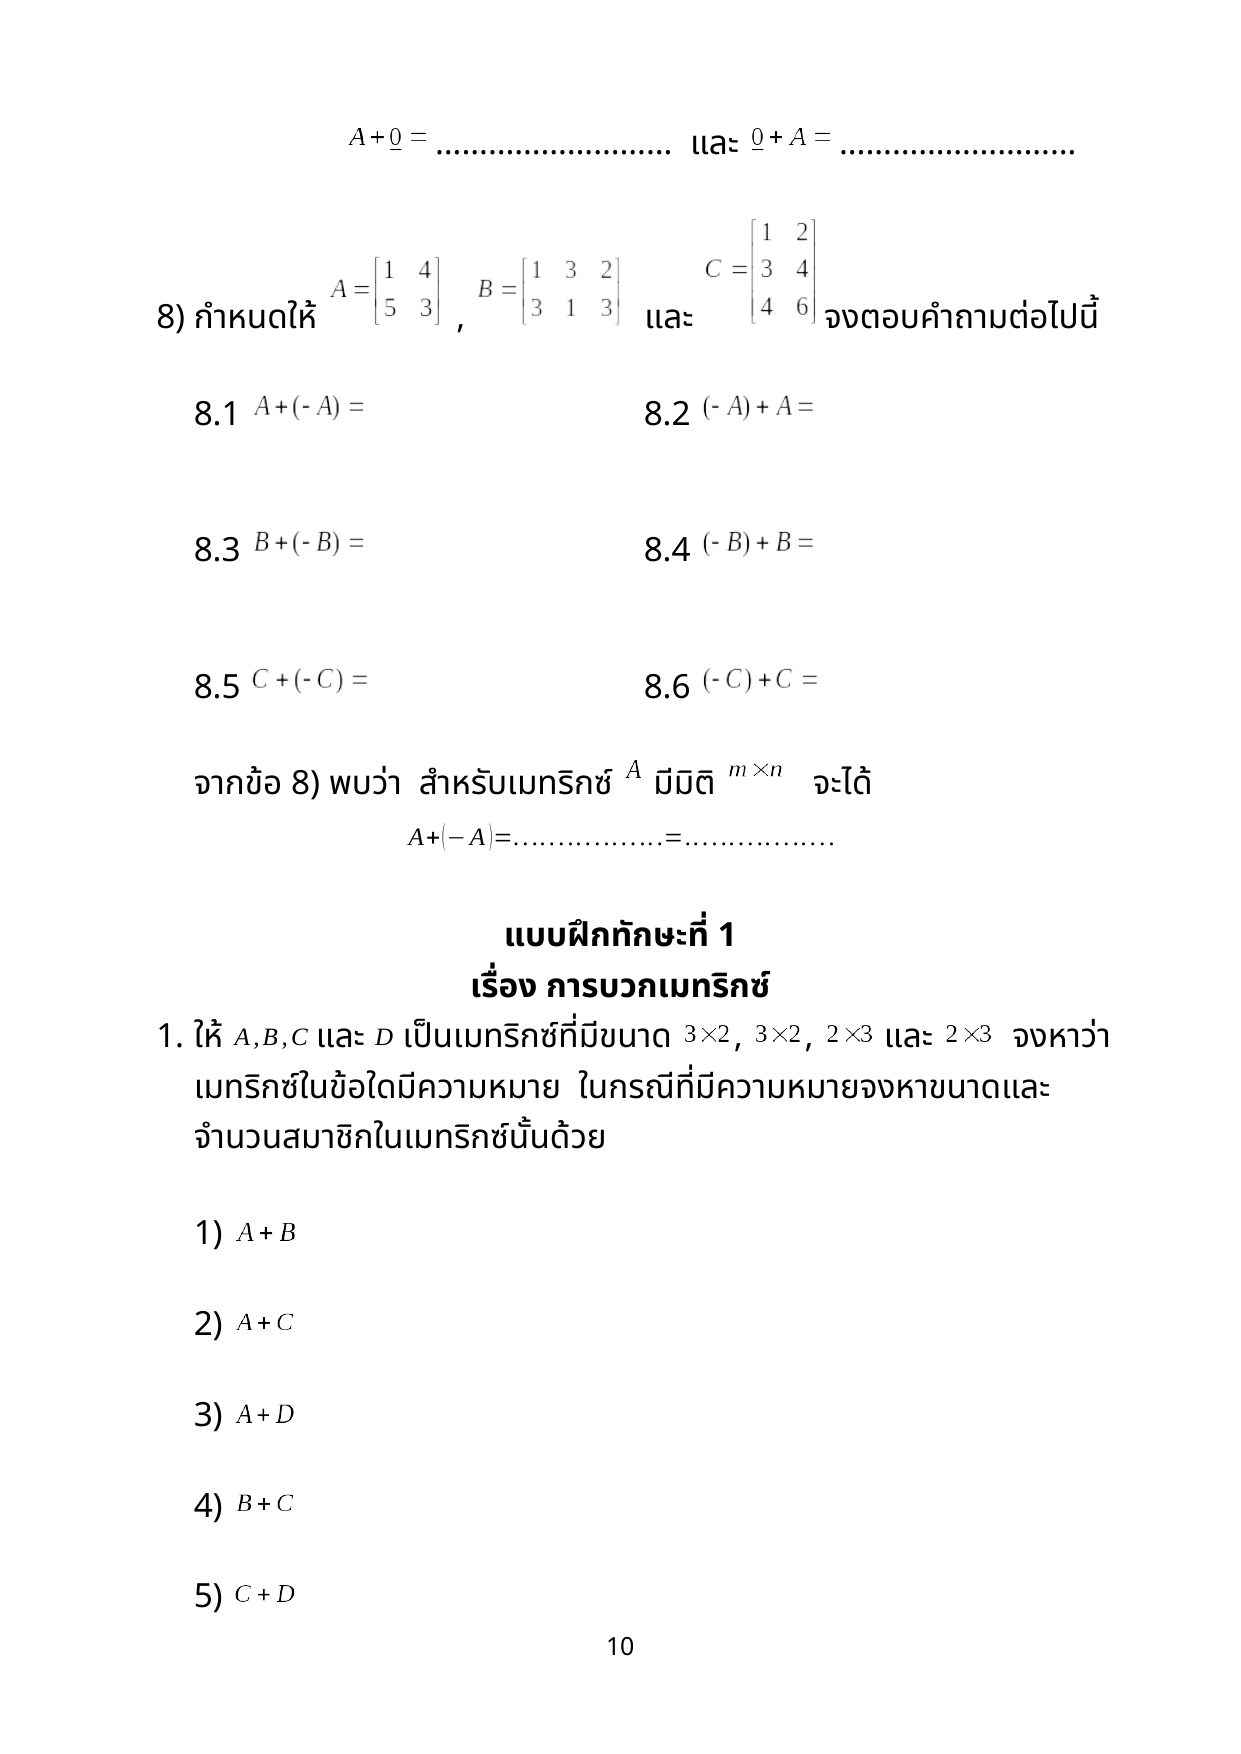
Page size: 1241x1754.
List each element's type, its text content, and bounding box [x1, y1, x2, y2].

text เรื่อง การบวกเมทริกซ์ [118, 962, 1122, 1012]
list 8.5 8.6 [193, 662, 1122, 708]
list กำหนดให้ , และ จงตอบคำถามต่อไปนี้ [156, 215, 1122, 344]
text ……………………… และ ……………………… [268, 118, 1122, 169]
list 8.3 8.4 [193, 526, 1122, 572]
list ให้ และ เป็นเมทริกซ์ที่มีขนาด , , และ จงหาว่าเมทริกซ์ในข้อใดมีความหมาย ในกรณีที่มีความหมายจงหาขนาดและจำนวนสมาชิกในเมทริกซ์นั้นด้วย [156, 1012, 1122, 1163]
text แบบฝึกทักษะที่ 1 [118, 911, 1122, 962]
list 8.1 8.2 [193, 389, 1122, 435]
text จากข้อ 8) พบว่า สำหรับเมทริกซ์ มีมิติ จะได้ [118, 754, 1122, 809]
